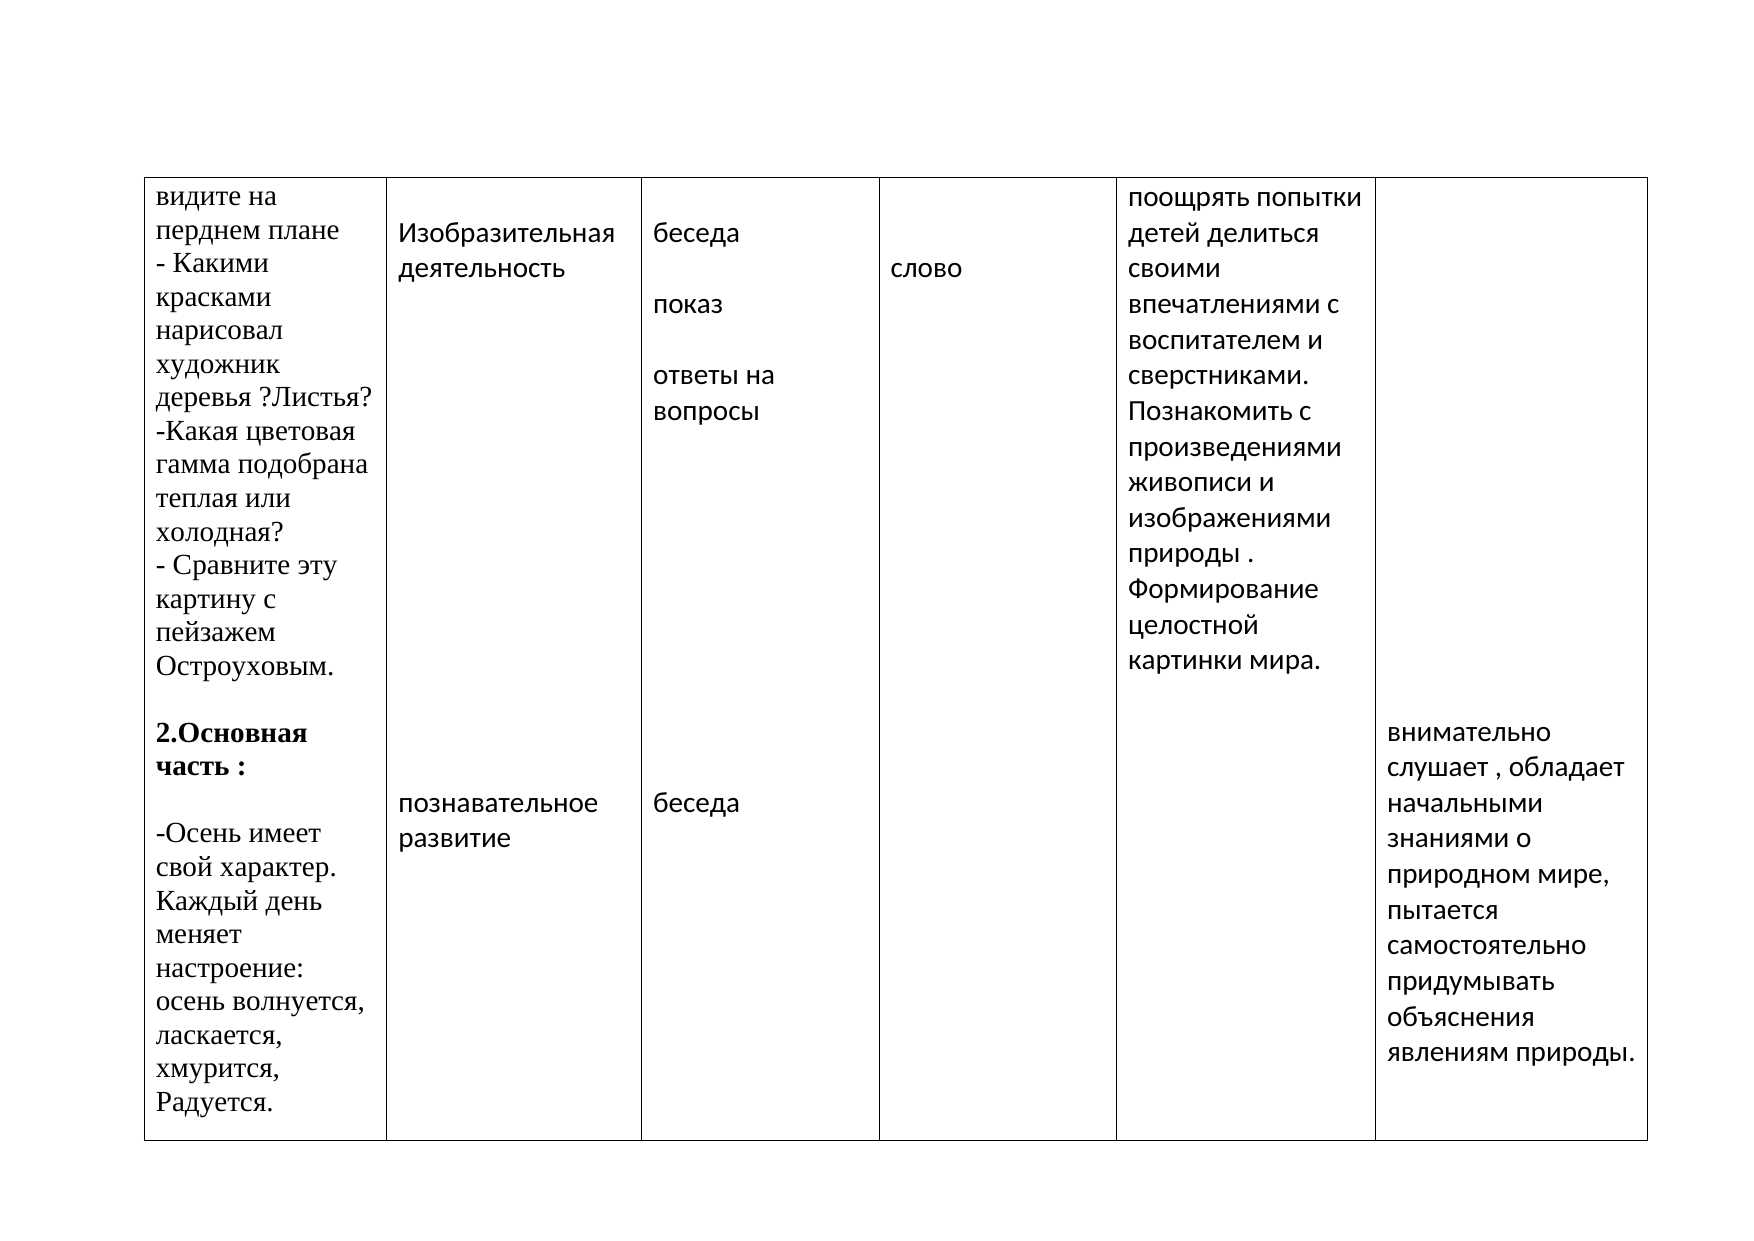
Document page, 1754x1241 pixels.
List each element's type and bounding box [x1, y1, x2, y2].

table_cell [1117, 178, 1375, 1140]
table_cell [387, 178, 641, 1140]
table_cell [642, 178, 879, 1140]
table_cell [145, 178, 386, 1140]
table_cell [880, 178, 1116, 1140]
table_cell [1376, 178, 1647, 1140]
